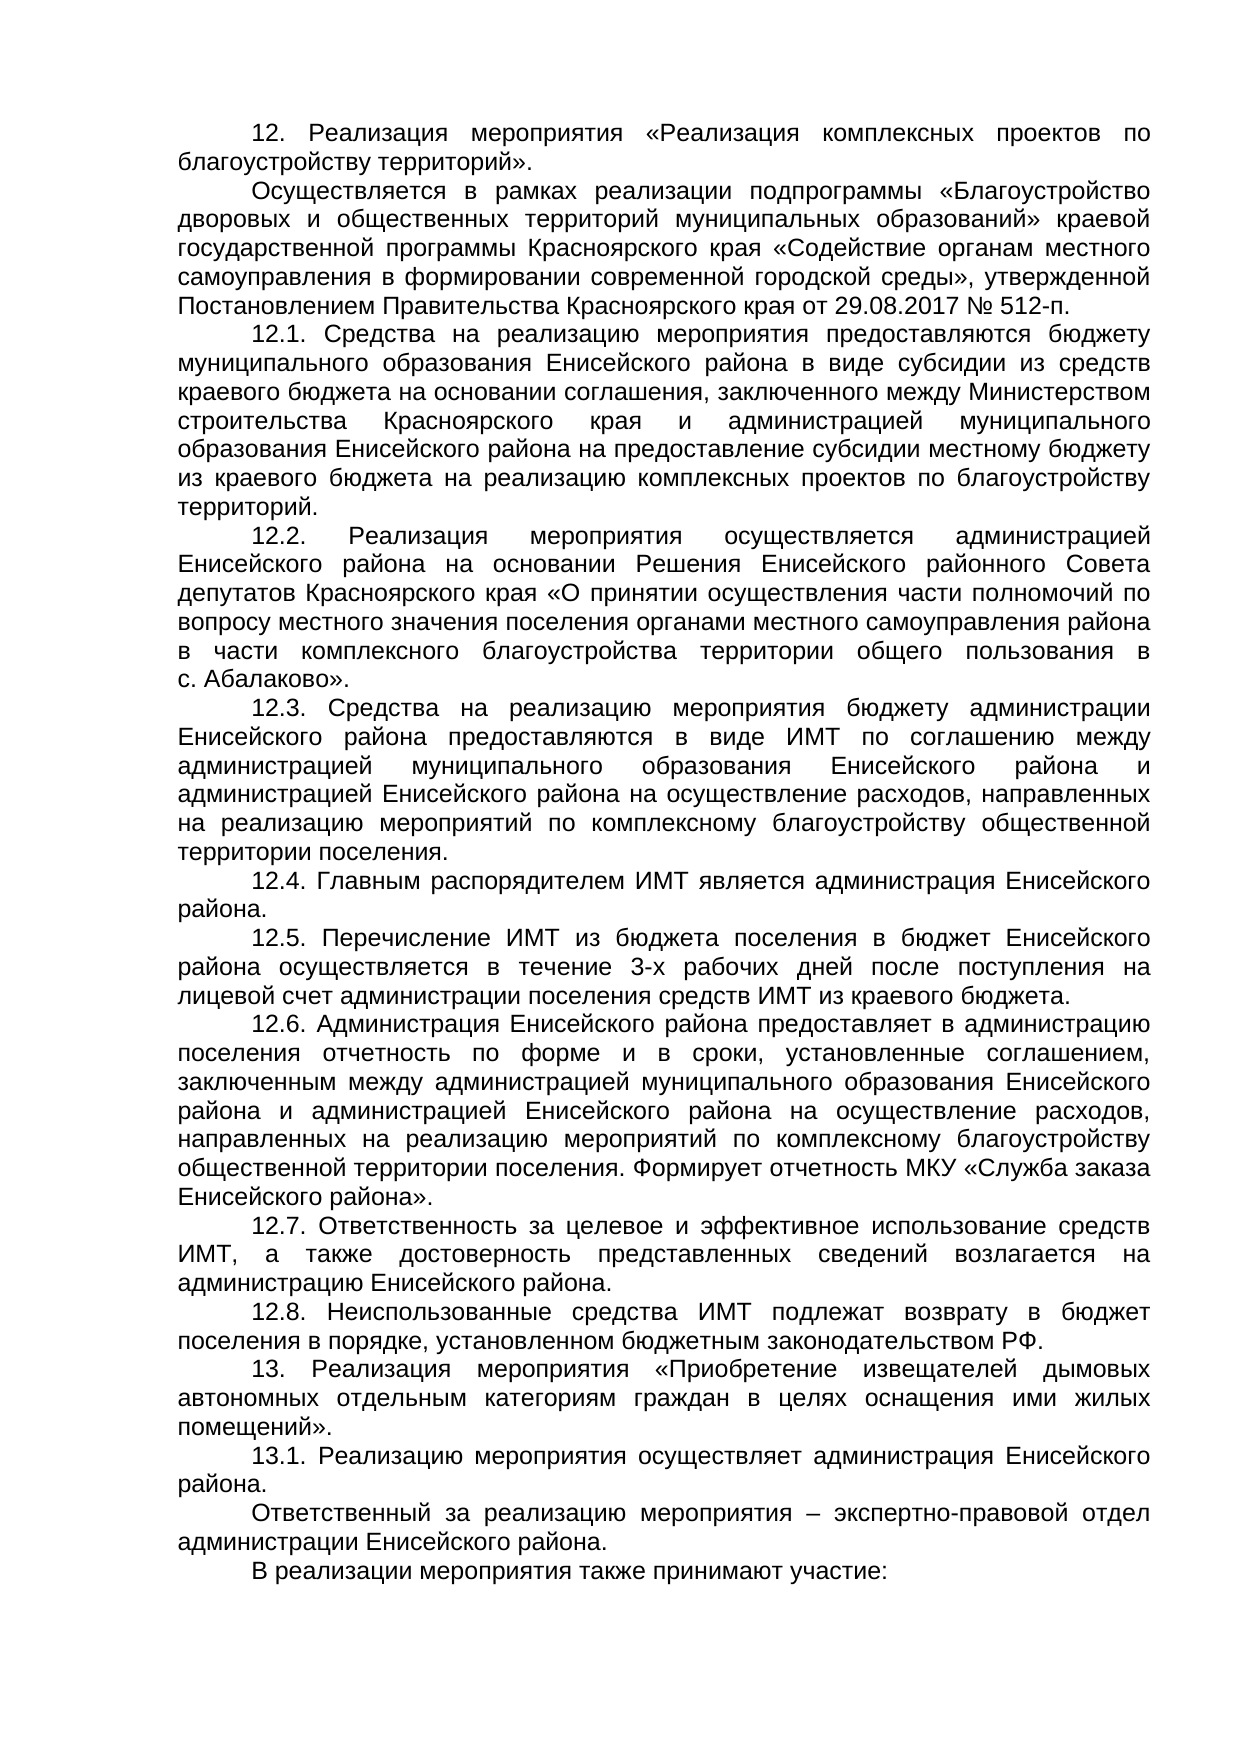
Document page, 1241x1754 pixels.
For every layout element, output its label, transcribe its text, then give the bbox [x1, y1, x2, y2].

text 13.1. Реализацию мероприятия осуществляет администрация Енисейского района. [177, 1441, 1152, 1498]
text Ответственный за реализацию мероприятия – экспертно-правовой отдел администрации Енисейского района. [177, 1498, 1152, 1556]
text Осуществляется в рамках реализации подпрограммы «Благоустройство дворовых и общественных территорий муниципальных образований» краевой государственной программы Красноярского края «Содействие органам местного самоуправления в формировании современной городской среды», утвержденной Постановлением Правительства Красноярского края от 29.08.2017 № 512-п. [177, 176, 1152, 319]
text 12.7. Ответственность за целевое и эффективное использование средств ИМТ, а также достоверность представленных сведений возлагается на администрацию Енисейского района. [177, 1211, 1152, 1297]
text 12.6. Администрация Енисейского района предоставляет в администрацию поселения отчетность по форме и в сроки, установленные соглашением, заключенным между администрацией муниципального образования Енисейского района и администрацией Енисейского района на осуществление расходов, направленных на реализацию мероприятий по комплексному благоустройству общественной территории поселения. Формирует отчетность МКУ «Служба заказа Енисейского района». [177, 1009, 1152, 1211]
text 12.3. Средства на реализацию мероприятия бюджету администрации Енисейского района предоставляются в виде ИМТ по соглашению между администрацией муниципального образования Енисейского района и администрацией Енисейского района на осуществление расходов, направленных на реализацию мероприятий по комплексному благоустройству общественной территории поселения. [177, 693, 1152, 866]
text 12. Реализация мероприятия «Реализация комплексных проектов по благоустройству территорий». [177, 118, 1152, 176]
text 12.8. Неиспользованные средства ИМТ подлежат возврату в бюджет поселения в порядке, установленном бюджетным законодательством РФ. [177, 1297, 1152, 1354]
text 13. Реализация мероприятия «Приобретение извещателей дымовых автономных отдельным категориям граждан в целях оснащения ими жилых помещений». [177, 1354, 1152, 1441]
text 12.1. Средства на реализацию мероприятия предоставляются бюджету муниципального образования Енисейского района в виде субсидии из средств краевого бюджета на основании соглашения, заключенного между Министерством строительства Красноярского края и администрацией муниципального образования Енисейского района на предоставление субсидии местному бюджету из краевого бюджета на реализацию комплексных проектов по благоустройству территорий. [177, 319, 1152, 521]
text 12.2. Реализация мероприятия осуществляется администрацией Енисейского района на основании Решения Енисейского районного Совета депутатов Красноярского края «О принятии осуществления части полномочий по вопросу местного значения поселения органами местного самоуправления района в части комплексного благоустройства территории общего пользования в с. Абалаково». [177, 521, 1152, 693]
text В реализации мероприятия также принимают участие: [177, 1556, 1152, 1584]
text 12.5. Перечисление ИМТ из бюджета поселения в бюджет Енисейского района осуществляется в течение 3-х рабочих дней после поступления на лицевой счет администрации поселения средств ИМТ из краевого бюджета. [177, 923, 1152, 1009]
text 12.4. Главным распорядителем ИМТ является администрация Енисейского района. [177, 866, 1152, 923]
